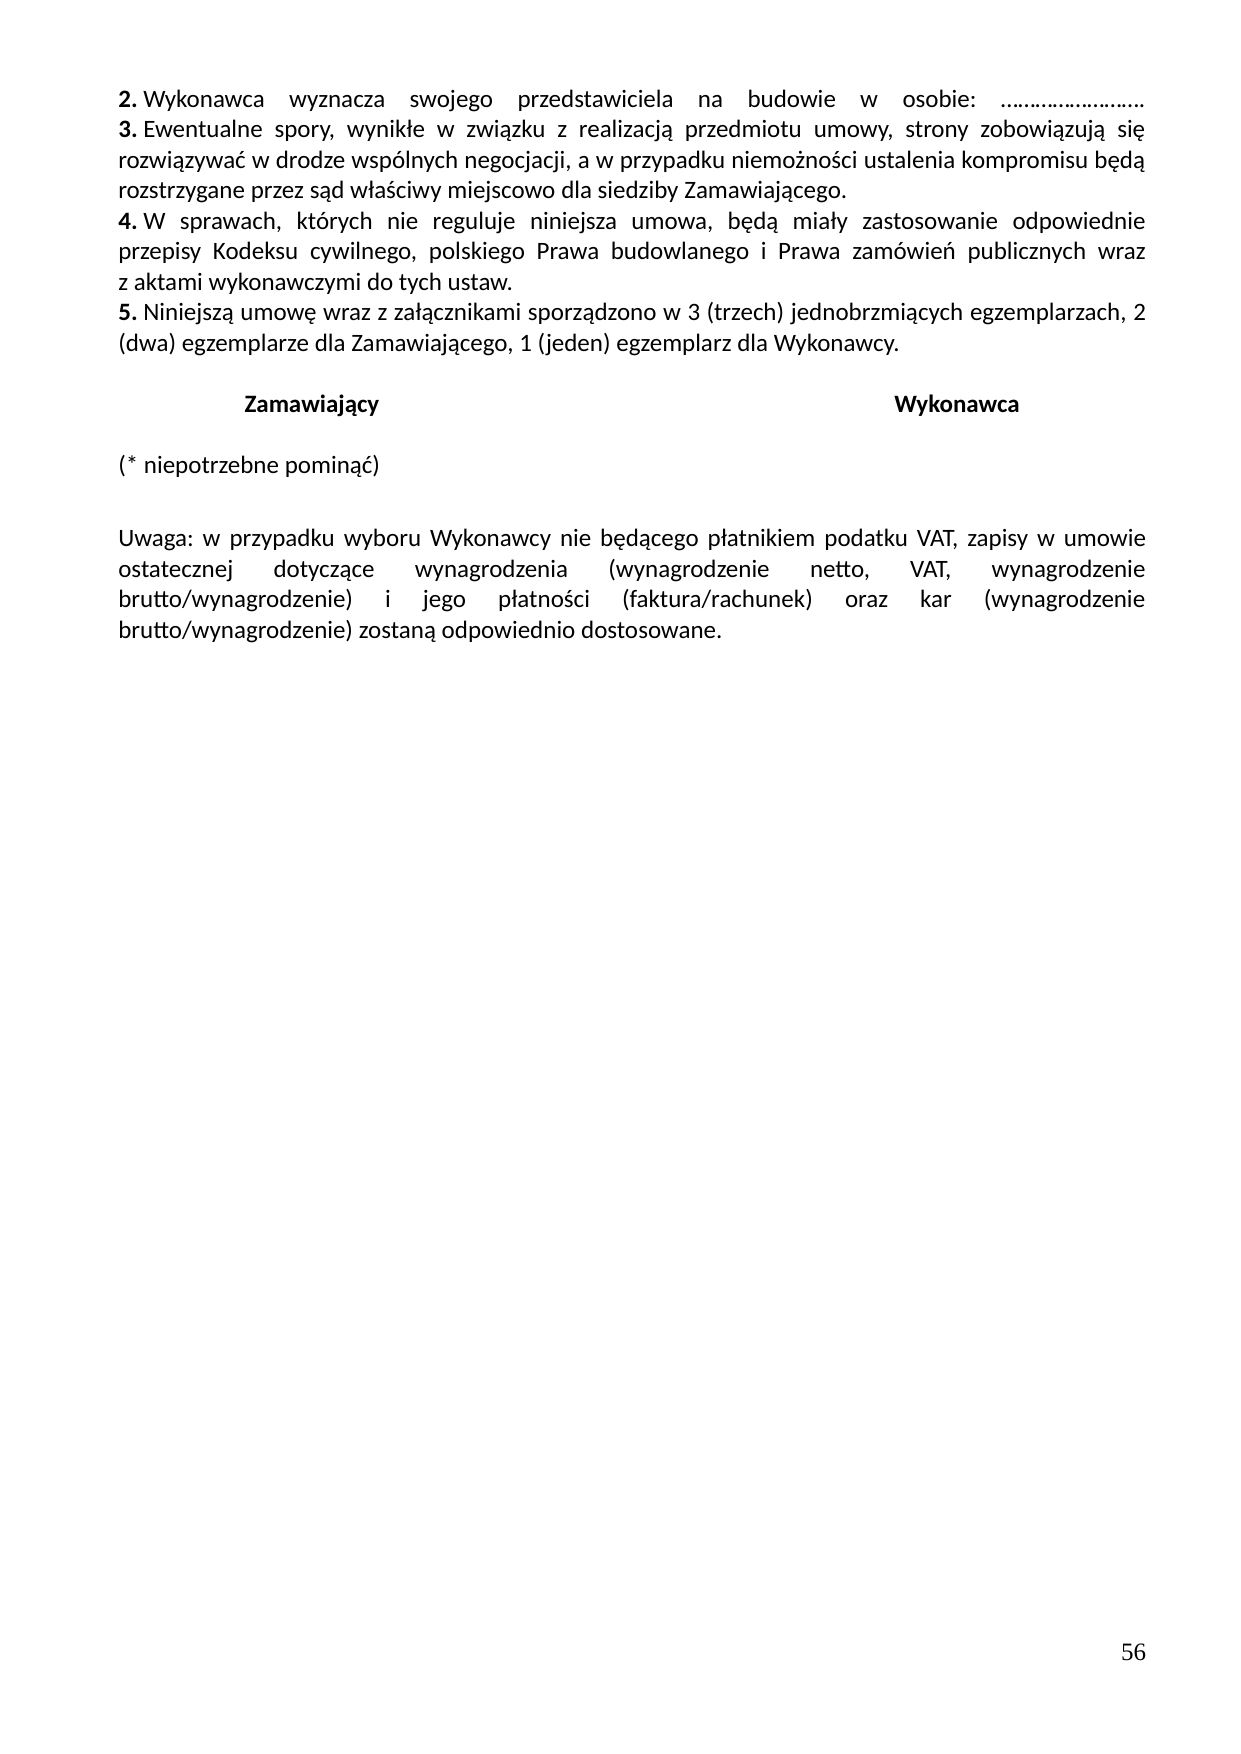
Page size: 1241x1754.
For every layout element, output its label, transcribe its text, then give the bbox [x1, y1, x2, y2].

text 5. Niniejszą umowę wraz z załącznikami sporządzono w 3 (trzech) jednobrzmiących egzemplarzach, 2 (dwa) egzemplarze dla Zamawiającego, 1 (jeden) egzemplarz dla Wykonawcy. [118, 296, 1146, 357]
text Uwaga: w przypadku wyboru Wykonawcy nie będącego płatnikiem podatku VAT, zapisy w umowie ostatecznej dotyczące wynagrodzenia (wynagrodzenie netto, VAT, wynagrodzenie brutto/wynagrodzenie) i jego płatności (faktura/rachunek) oraz kar (wynagrodzenie brutto/wynagrodzenie) zostaną odpowiednio dostosowane. [118, 522, 1146, 644]
text Zamawiający Wykonawca [118, 388, 1146, 418]
text 2. Wykonawca wyznacza swojego przedstawiciela na budowie w osobie: ……………………. 3. Ewentualne spory, wynikłe w związku z realizacją przedmiotu umowy, strony zobowiązują się rozwiązywać w drodze wspólnych negocjacji, a w przypadku niemożności ustalenia kompromisu będą rozstrzygane przez sąd właściwy miejscowo dla siedziby Zamawiającego. [118, 83, 1146, 205]
text 4. W sprawach, których nie reguluje niniejsza umowa, będą miały zastosowanie odpowiednie przepisy Kodeksu cywilnego, polskiego Prawa budowlanego i Prawa zamówień publicznych wraz z aktami wykonawczymi do tych ustaw. [118, 205, 1146, 296]
text (* niepotrzebne pominąć) [118, 449, 1146, 479]
